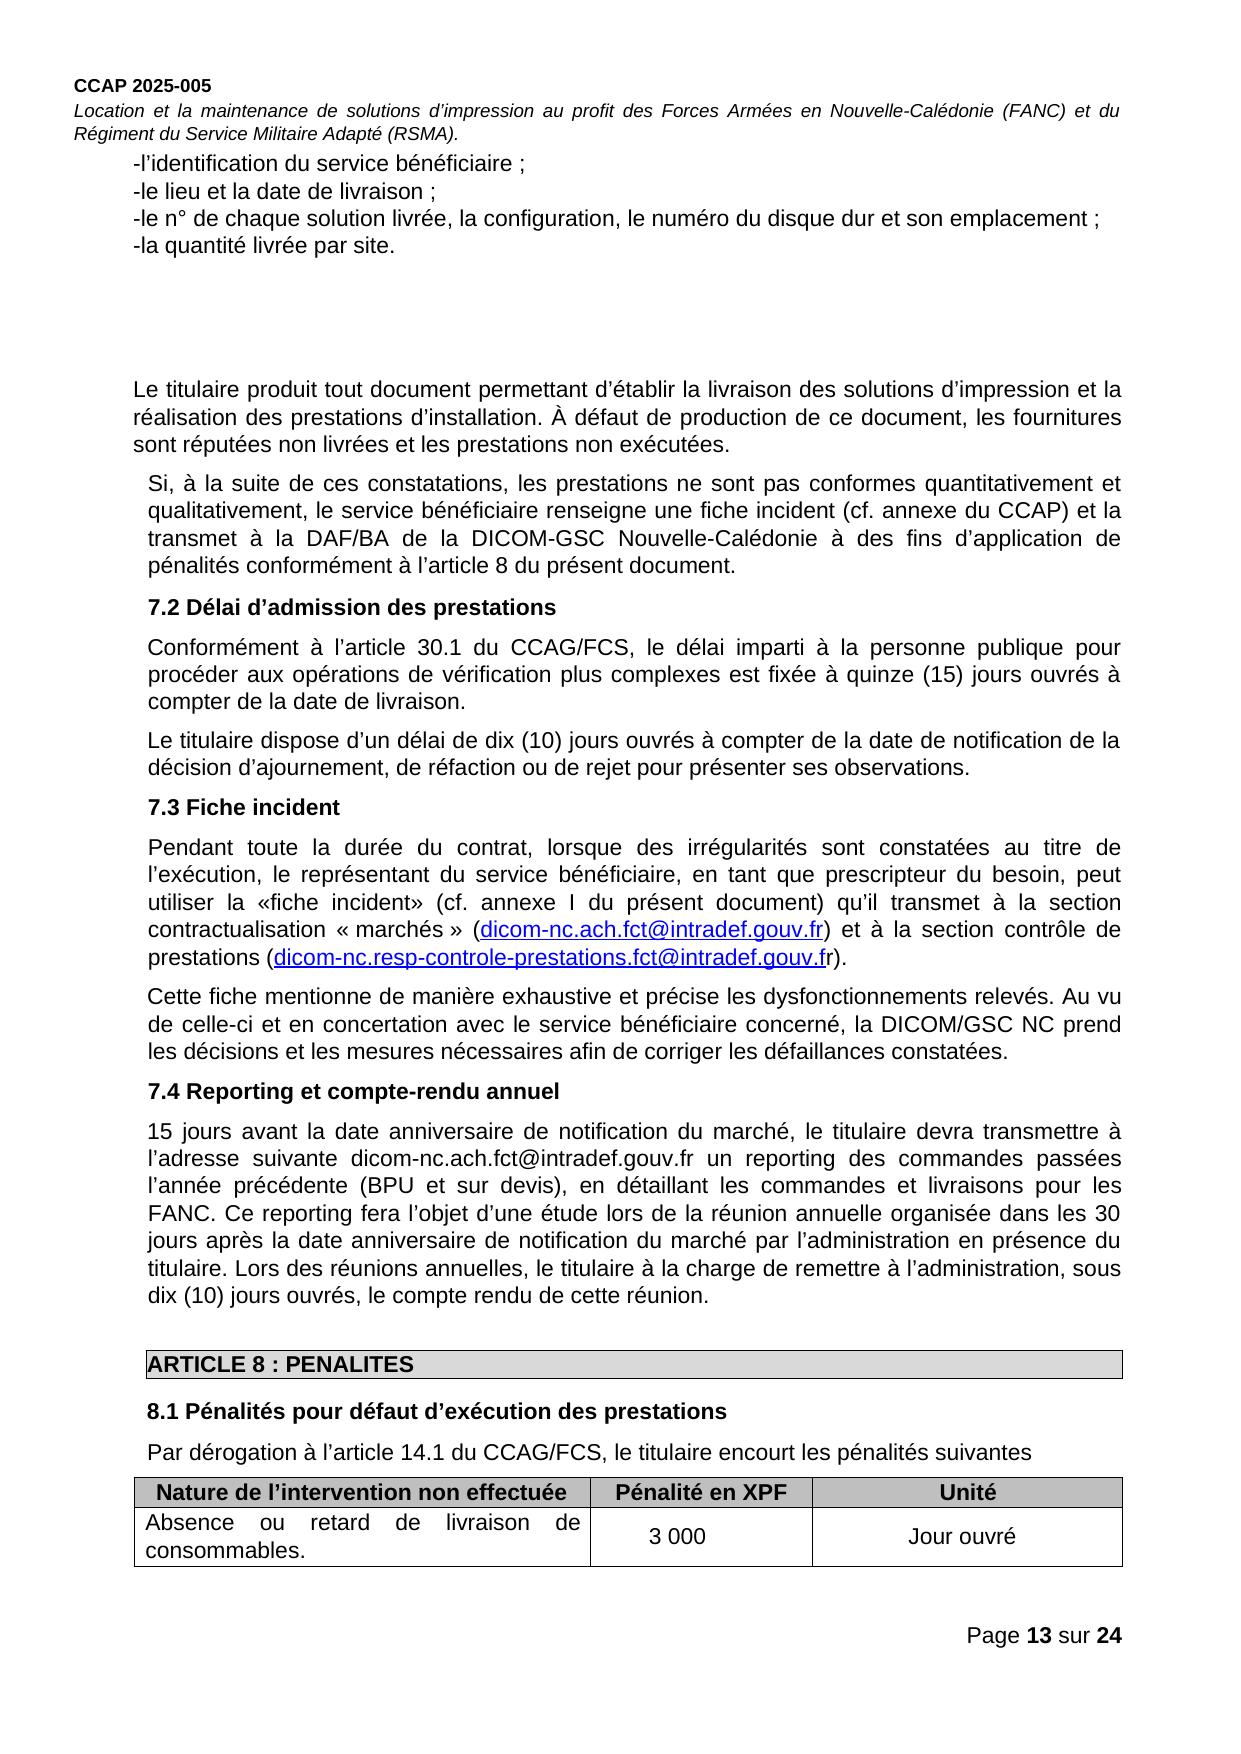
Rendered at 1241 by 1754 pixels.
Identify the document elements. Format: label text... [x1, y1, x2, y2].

table_cell Jour ouvré [813, 1508, 1122, 1566]
subtitle 7.2 Délai d’admission des prestations [88, 594, 1074, 620]
text Pendant toute la durée du contrat, lorsque des irrégularités sont constatées au titre de l’exécution, le représentant du service bénéficiaire, en tant que prescripteur du besoin, peut utiliser la «fiche incident» (cf. annexe I du présent document) qu’il transmet à la section contractualisation « marchés » (dicom-nc.ach.fct@intradef.gouv.fr) et à la section contrôle de prestations (dicom-nc.resp-controle-prestations.fct@intradef.gouv.fr). [148, 834, 1122, 970]
subtitle 7.4 Reporting et compte-rendu annuel [88, 1078, 1074, 1104]
list la quantité livrée par site. [133, 232, 1122, 259]
text Conformément à l’article 30.1 du CCAG/FCS, le délai imparti à la personne publique pour procéder aux opérations de vérification plus complexes est fixée à quinze (15) jours ouvrés à compter de la date de livraison. [147, 633, 1122, 715]
text Cette fiche mentionne de manière exhaustive et précise les dysfonctionnements relevés. Au vu de celle-ci et en concertation avec le service bénéficiaire concerné, la DICOM/GSC NC prend les décisions et les mesures nécessaires afin de corriger les défaillances constatées. [147, 983, 1122, 1064]
list le n° de chaque solution livrée, la configuration, le numéro du disque dur et son emplacement ; [133, 205, 1122, 231]
subtitle 7.3 Fiche incident [88, 794, 1074, 821]
text Le titulaire dispose d’un délai de dix (10) jours ouvrés à compter de la date de notification de la décision d’ajournement, de réfaction ou de rejet pour présenter ses observations. [147, 727, 1122, 781]
table_header Nature de l’intervention non effectuée [135, 1478, 590, 1507]
text Le titulaire produit tout document permettant d’établir la livraison des solutions d’impression et la réalisation des prestations d’installation. À défaut de production de ce document, les fournitures sont réputées non livrées et les prestations non exécutées. [133, 376, 1122, 458]
table_header Pénalité en XPF [591, 1478, 812, 1507]
text Si, à la suite de ces constatations, les prestations ne sont pas conformes quantitativement et qualitativement, le service bénéficiaire renseigne une fiche incident (cf. annexe du CCAP) et la transmet à la DAF/BA de la DICOM-GSC Nouvelle-Calédonie à des fins d’application de pénalités conformément à l’article 8 du présent document. [148, 470, 1122, 578]
text Par dérogation à l’article 14.1 du CCAG/FCS, le titulaire encourt les pénalités suivantes [147, 1438, 1122, 1465]
table_cell Absence ou retard de livraison de consommables. [135, 1508, 590, 1566]
table_cell 3 000 [591, 1508, 812, 1566]
table_header Unité [813, 1478, 1122, 1507]
list l’identification du service bénéficiaire ; [133, 150, 1122, 177]
subtitle ARTICLE 8 : PENALITES [147, 1351, 1122, 1378]
subtitle 8.1 Pénalités pour défaut d’exécution des prestations [147, 1398, 1122, 1424]
text 15 jours avant la date anniversaire de notification du marché, le titulaire devra transmettre à l’adresse suivante dicom-nc.ach.fct@intradef.gouv.fr un reporting des commandes passées l’année précédente (BPU et sur devis), en détaillant les commandes et livraisons pour les FANC. Ce reporting fera l’objet d’une étude lors de la réunion annuelle organisée dans les 30 jours après la date anniversaire de notification du marché par l’administration en présence du titulaire. Lors des réunions annuelles, le titulaire à la charge de remettre à l’administration, sous dix (10) jours ouvrés, le compte rendu de cette réunion. [147, 1118, 1122, 1308]
list le lieu et la date de livraison ; [133, 178, 1122, 204]
